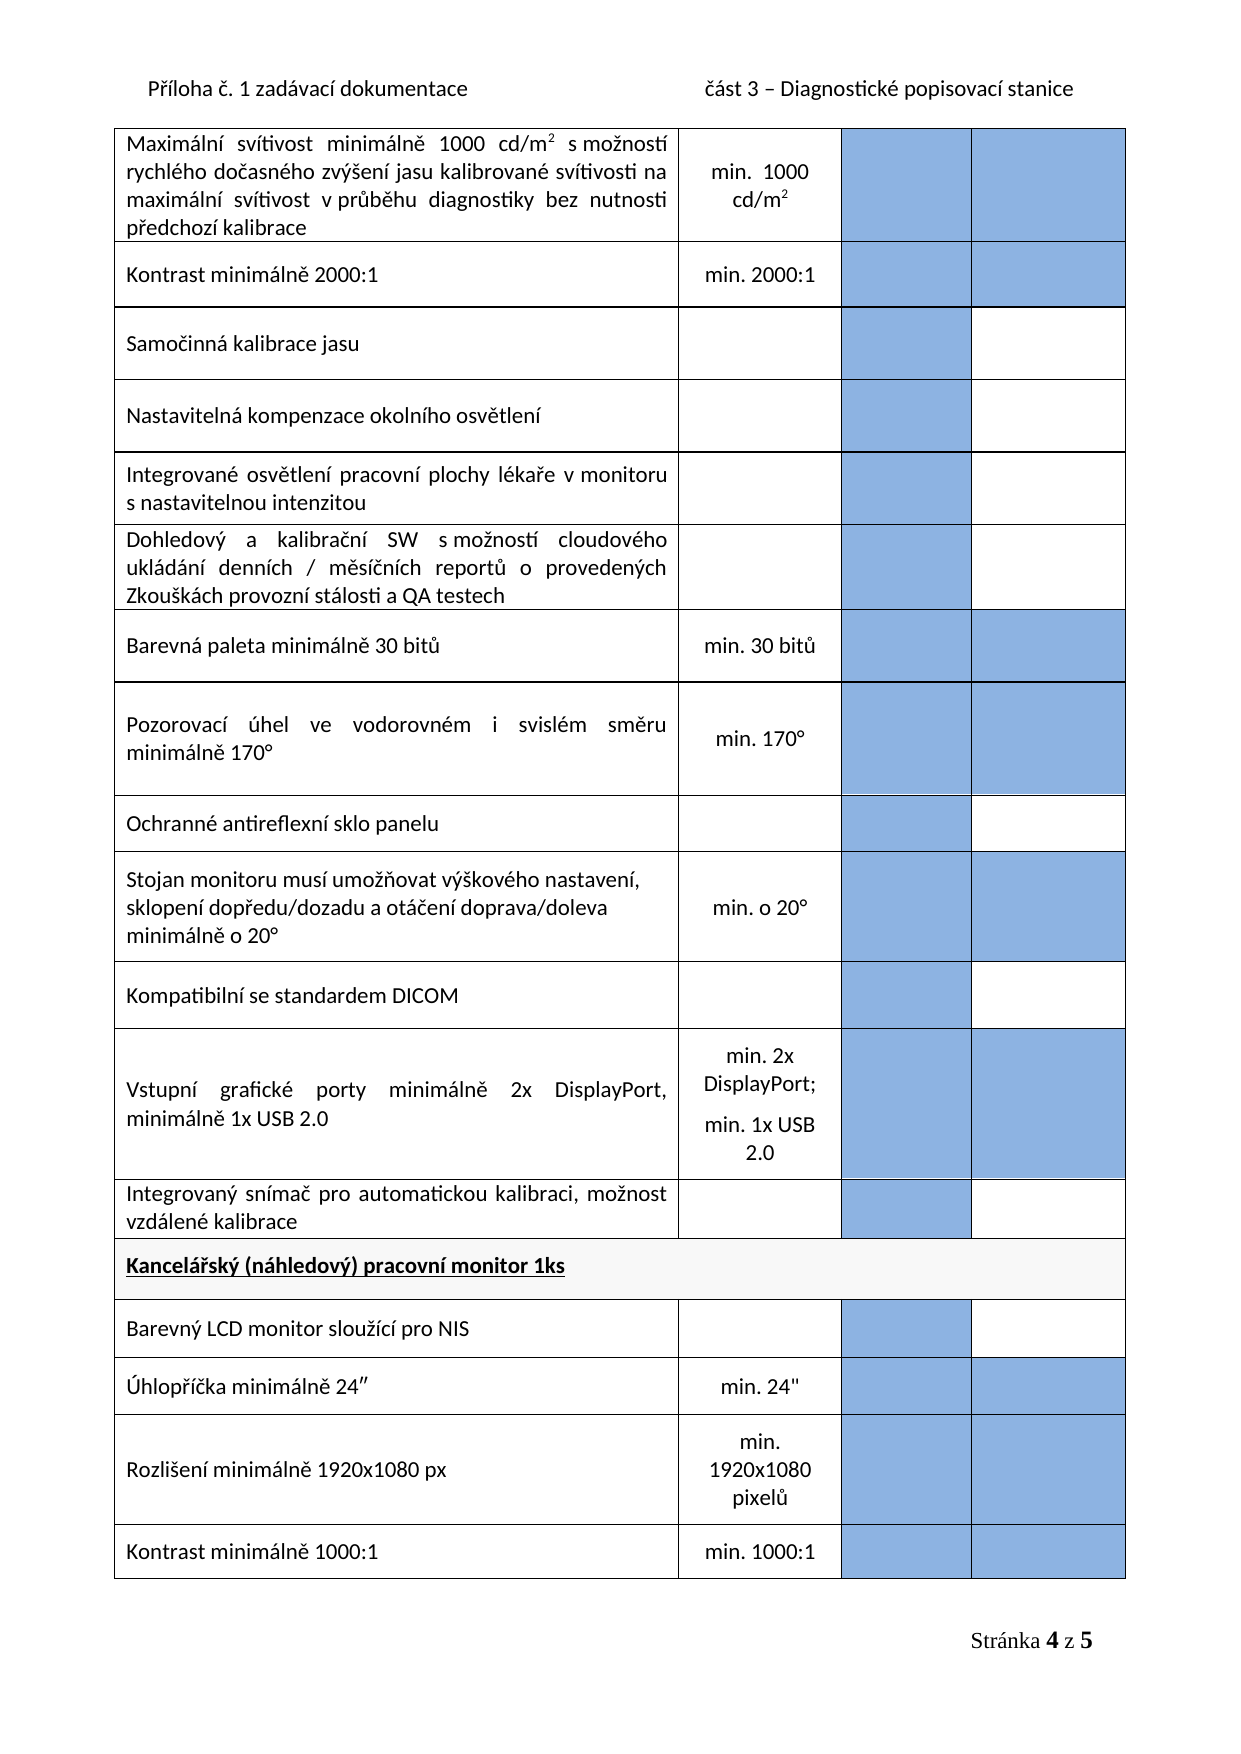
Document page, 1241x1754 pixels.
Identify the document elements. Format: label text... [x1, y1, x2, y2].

table_cell Samočinná kalibrace jasu [115, 308, 678, 379]
table_cell [842, 1180, 971, 1238]
table_cell Úhlopříčka minimálně 24″ [115, 1358, 678, 1414]
table_cell [972, 683, 1125, 794]
table_cell min. 1920x1080 pixelů [679, 1415, 841, 1524]
table_cell [679, 380, 841, 451]
table_cell [842, 683, 971, 794]
table_cell [972, 129, 1125, 241]
table_cell [842, 525, 971, 609]
table_cell [679, 453, 841, 524]
table_cell [972, 1180, 1125, 1238]
table_cell [972, 796, 1125, 851]
table_cell Integrovaný snímač pro automatickou kalibraci, možnost vzdálené kalibrace [115, 1180, 678, 1238]
table_cell [972, 1358, 1125, 1414]
table_cell [842, 1415, 971, 1524]
table_cell Kancelářský (náhledový) pracovní monitor 1ks [115, 1239, 1125, 1299]
table_cell [679, 308, 841, 379]
table_cell [972, 308, 1125, 379]
table_cell [842, 129, 971, 241]
table_cell min. o 20° [679, 852, 841, 961]
table_cell min. 170° [679, 683, 841, 794]
table_cell Integrované osvětlení pracovní plochy lékaře v monitoru s nastavitelnou intenzitou [115, 453, 678, 524]
table_cell [842, 962, 971, 1028]
table_cell Stojan monitoru musí umožňovat výškového nastavení, sklopení dopředu/dozadu a otáčení doprava/doleva minimálně o 20° [115, 852, 678, 961]
table_cell Kontrast minimálně 2000:1 [115, 242, 678, 306]
table_cell min. 2000:1 [679, 242, 841, 306]
table_cell [679, 796, 841, 851]
table_cell [842, 1525, 971, 1578]
table_cell [972, 1525, 1125, 1578]
table_cell [972, 1415, 1125, 1524]
table_cell [842, 852, 971, 961]
table_cell Ochranné antireflexní sklo panelu [115, 796, 678, 851]
table_cell Dohledový a kalibrační SW s možností cloudového ukládání denních / měsíčních reportů o provedených Zkouškách provozní stálosti a QA testech [115, 525, 678, 609]
table_cell [842, 1358, 971, 1414]
table_cell [972, 242, 1125, 306]
table_cell [972, 525, 1125, 609]
table_cell [972, 610, 1125, 681]
table_cell [972, 1029, 1125, 1178]
table_cell [842, 610, 971, 681]
table_cell [842, 796, 971, 851]
table_cell [679, 1300, 841, 1357]
table_cell Kontrast minimálně 1000:1 [115, 1525, 678, 1578]
table_cell [972, 962, 1125, 1028]
table_cell [972, 1300, 1125, 1357]
table_cell Kompatibilní se standardem DICOM [115, 962, 678, 1028]
table_cell [842, 308, 971, 379]
table_cell min. 1000 cd/m2 [679, 129, 841, 241]
table_cell min. 1000:1 [679, 1525, 841, 1578]
table_cell Barevná paleta minimálně 30 bitů [115, 610, 678, 681]
table_cell [842, 242, 971, 306]
table_cell [679, 525, 841, 609]
table_cell [972, 852, 1125, 961]
table_cell [842, 453, 971, 524]
table_cell Nastavitelná kompenzace okolního osvětlení [115, 380, 678, 451]
table_cell Barevný LCD monitor sloužící pro NIS [115, 1300, 678, 1357]
table_cell Rozlišení minimálně 1920x1080 px [115, 1415, 678, 1524]
table_cell Pozorovací úhel ve vodorovném i svislém směru minimálně 170° [115, 683, 678, 794]
table_cell [842, 380, 971, 451]
table_cell [842, 1300, 971, 1357]
table_cell min. 24" [679, 1358, 841, 1414]
table_cell min. 30 bitů [679, 610, 841, 681]
table_cell [972, 453, 1125, 524]
table_cell Maximální svítivost minimálně 1000 cd/m2 s možností rychlého dočasného zvýšení jasu kalibrované svítivosti na maximální svítivost v průběhu diagnostiky bez nutnosti předchozí kalibrace [115, 129, 678, 241]
table_cell [679, 962, 841, 1028]
table_cell Vstupní grafické porty minimálně 2x DisplayPort, minimálně 1x USB 2.0 [115, 1029, 678, 1178]
table_cell min. 2x DisplayPort; min. 1x USB 2.0 [679, 1029, 841, 1178]
table_cell [679, 1180, 841, 1238]
table_cell [842, 1029, 971, 1178]
table_cell [972, 380, 1125, 451]
